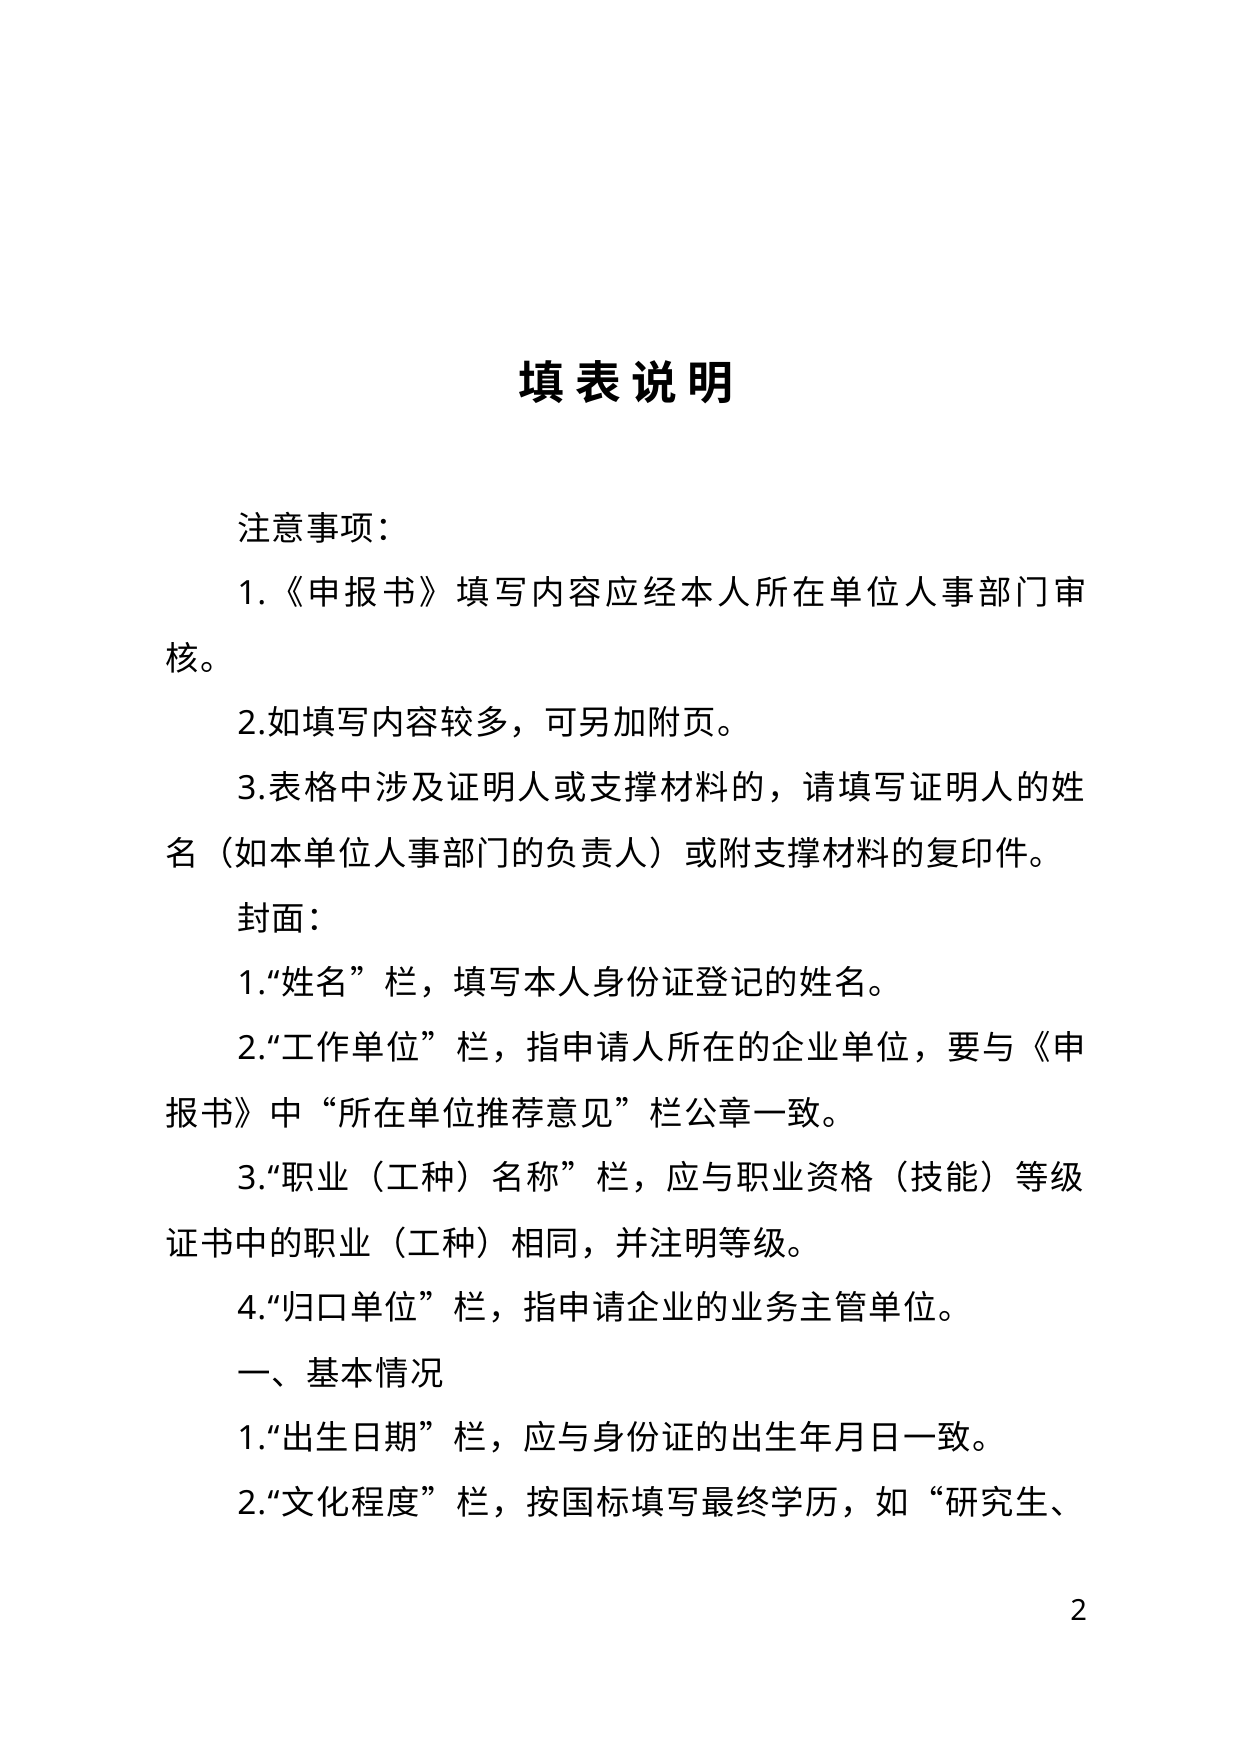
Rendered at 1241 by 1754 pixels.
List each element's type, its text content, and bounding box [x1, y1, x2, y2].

text 一、基本情况 [165, 1338, 1087, 1403]
text 1.“姓名”栏，填写本人身份证登记的姓名。 [165, 948, 1087, 1013]
text 填 表 说 明 [165, 330, 1087, 428]
text 注意事项： [165, 493, 1087, 558]
list 2.如填写内容较多，可另加附页。 [165, 688, 1087, 753]
text 4.“归口单位”栏，指申请企业的业务主管单位。 [165, 1273, 1087, 1338]
list 1.《申报书》填写内容应经本人所在单位人事部门审核。 [165, 558, 1087, 688]
text 封面： [165, 883, 1087, 948]
text 3.表格中涉及证明人或支撑材料的，请填写证明人的姓名（如本单位人事部门的负责人）或附支撑材料的复印件。 [165, 753, 1087, 883]
text 3.“职业（工种）名称”栏，应与职业资格（技能）等级证书中的职业（工种）相同，并注明等级。 [165, 1143, 1087, 1273]
text 1.“出生日期”栏，应与身份证的出生年月日一致。 [165, 1403, 1087, 1468]
text 2.“工作单位”栏，指申请人所在的企业单位，要与《申报书》中“所在单位推荐意见”栏公章一致。 [165, 1013, 1087, 1143]
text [165, 1468, 1087, 1533]
